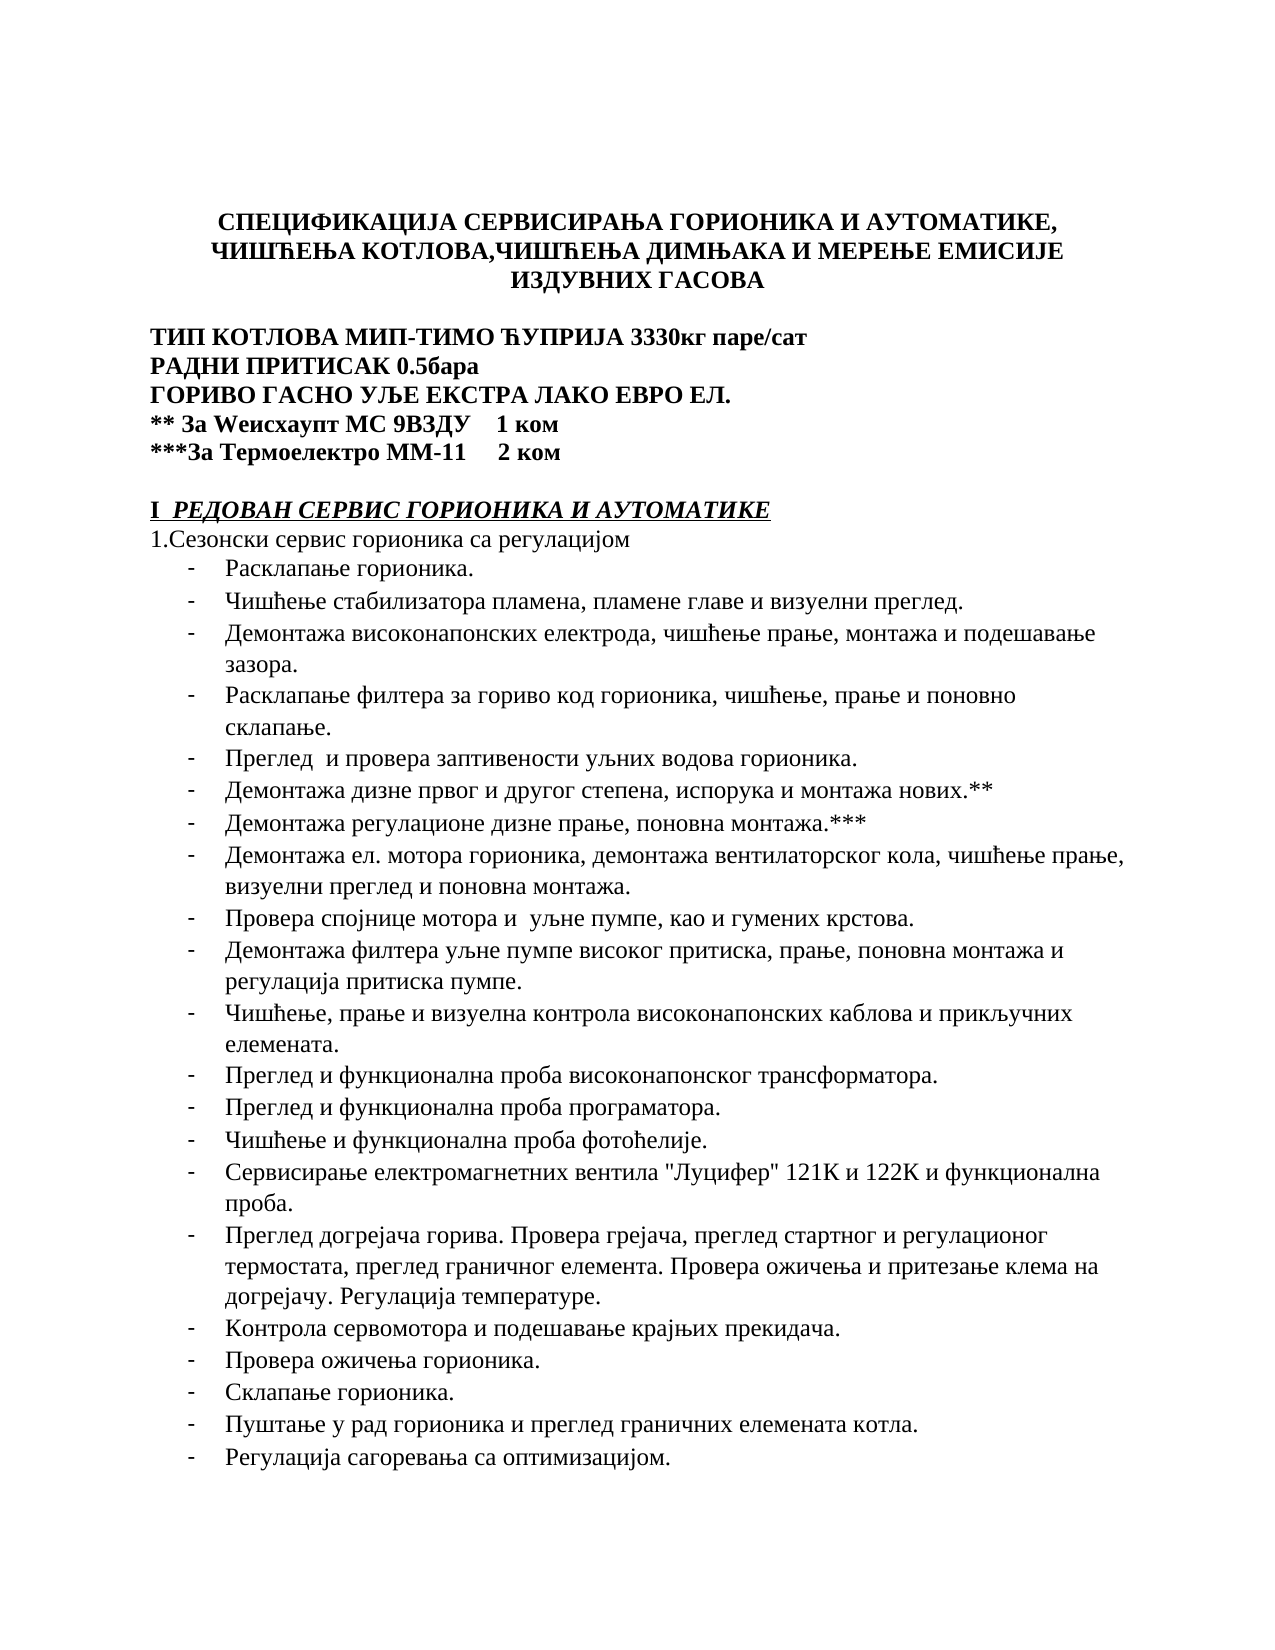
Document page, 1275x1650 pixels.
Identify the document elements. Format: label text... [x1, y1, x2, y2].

text I РЕДОВАН СЕРВИС ГОРИОНИКА И АУТОМАТИКЕ [150, 495, 1125, 524]
list Преглед догрејача горива. Провера грејача, преглед стартног и регулационог термостата, преглед граничног елемента. Провера ожичења и притезање клема на догрејачу. Регулација температуре. [187, 1219, 1125, 1310]
list Контрола сервомотора и подешавање крајњих прекидача. [187, 1312, 1125, 1342]
list Пуштање у рад горионика и преглед граничних елемената котла. [187, 1409, 1125, 1439]
list Преглед и функционална проба програматора. [187, 1092, 1125, 1122]
list Чишћење и функционална проба фотоћелије. [187, 1124, 1125, 1154]
text РАДНИ ПРИТИСАК 0.5бара [150, 351, 1125, 380]
list Чишћење, прање и визуелна контрола високонапонских каблова и прикључних елемената. [187, 997, 1125, 1058]
text 1.Сезонски сервис горионика са регулацијом [150, 524, 1125, 552]
list Провера спојнице мотора и уљне пумпе, као и гумених крстова. [187, 902, 1125, 932]
list Расклапање горионика. [187, 552, 1125, 583]
list Провера ожичења горионика. [187, 1344, 1125, 1374]
text ТИП КОТЛОВА МИП-ТИМО ЋУПРИЈА 3330кг паре/сат [150, 322, 1125, 351]
text СПЕЦИФИКАЦИЈА СЕРВИСИРАЊА ГОРИОНИКА И АУТОМАТИКЕ, ЧИШЋЕЊА КОТЛОВА,ЧИШЋЕЊА ДИМЊАКА И МЕРЕЊЕ ЕМИСИЈЕ ИЗДУВНИХ ГАСОВА [150, 207, 1125, 294]
list Расклапање филтера за гориво код горионика, чишћење, прање и поновно склапање. [187, 680, 1125, 741]
list Чишћење стабилизатора пламена, пламене главе и визуелни преглед. [187, 585, 1125, 615]
list Сервисирање електромагнетних вентила ''Луцифер'' 121К и 122К и функционална проба. [187, 1156, 1125, 1217]
list Преглед и функционална проба високонапонског трансформатора. [187, 1059, 1125, 1090]
list Демонтажа ел. мотора горионика, демонтажа вентилаторског кола, чишћење прање, визуелни преглед и поновна монтажа. [187, 839, 1125, 900]
list Демонтажа регулационе дизне прање, поновна монтажа.*** [187, 807, 1125, 837]
list Демонтажа високонапонских електрода, чишћење прање, монтажа и подешавање зазора. [187, 617, 1125, 678]
list Склапање горионика. [187, 1376, 1125, 1407]
list Регулација сагоревања са оптимизацијом. [187, 1441, 1125, 1471]
text ГОРИВО ГАСНО УЉЕ ЕКСТРА ЛАКО ЕВРО ЕЛ. [150, 380, 1125, 409]
text ** За Wеисхаупт МС 9ВЗДУ 1 ком [150, 409, 1125, 437]
list Преглед и провера заптивености уљних водова горионика. [187, 742, 1125, 773]
text ***За Термоелектро ММ-11 2 ком [150, 437, 1125, 466]
list Демонтажа филтера уљне пумпе високог притиска, прање, поновна монтажа и регулација притиска пумпе. [187, 934, 1125, 995]
list Демонтажа дизне првог и другог степена, испорука и монтажа нових.** [187, 774, 1125, 805]
